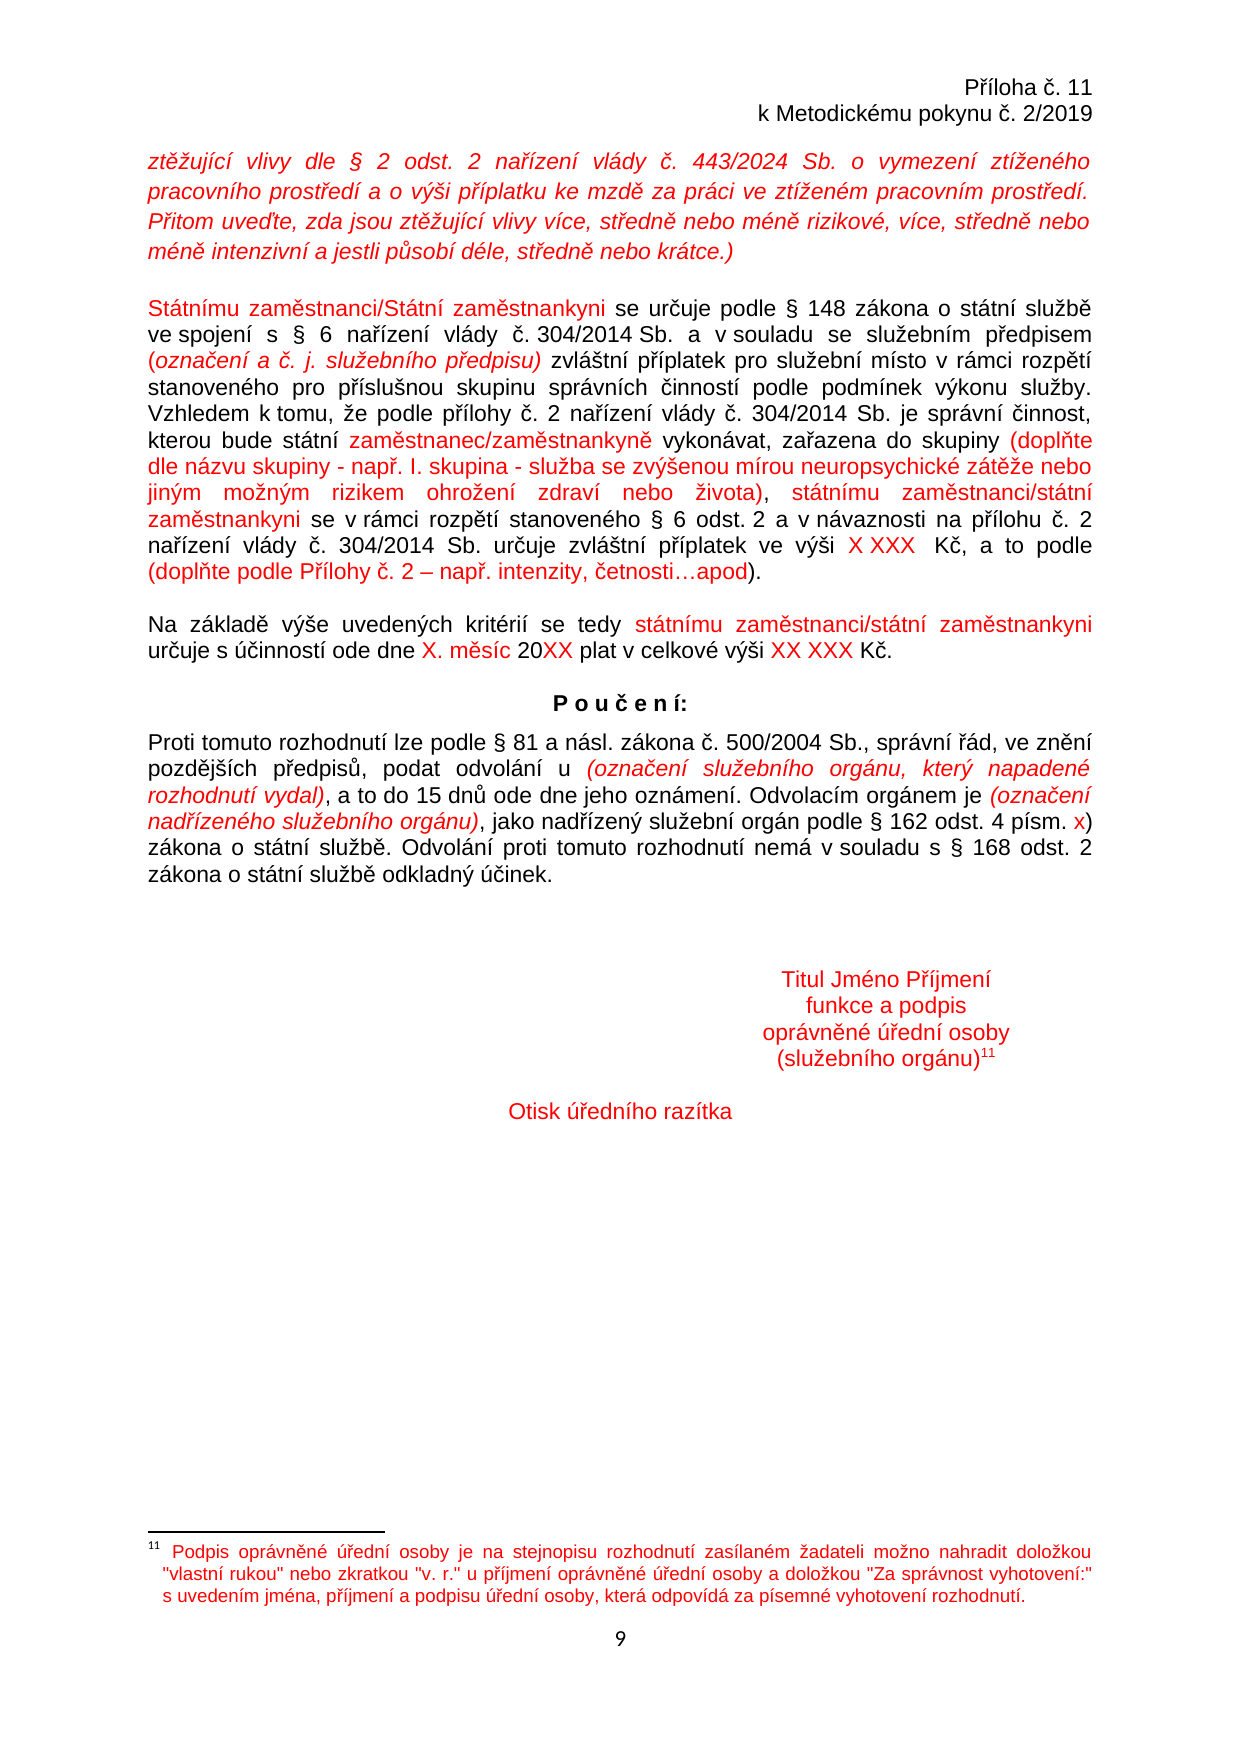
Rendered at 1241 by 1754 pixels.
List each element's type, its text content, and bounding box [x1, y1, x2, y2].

text Otisk úředního razítka [148, 1098, 1093, 1124]
text Titul Jméno Příjmení [148, 966, 1093, 992]
text (služebního orgánu) [148, 1045, 1093, 1072]
text Státnímu zaměstnanci/Státní zaměstnankyni se určuje podle § 148 zákona o státní službě ve spojení s § 6 nařízení vlády č. 304/2014 Sb. a v souladu se služebním předpisem (označení a č. j. služebního předpisu) zvláštní příplatek pro služební místo v rámci rozpětí stanoveného pro příslušnou skupinu správních činností podle podmínek výkonu služby. Vzhledem k tomu, že podle přílohy č. 2 nařízení vlády č. 304/2014 Sb. je správní činnost, kterou bude státní zaměstnanec/zaměstnankyně vykonávat, zařazena do skupiny (doplňte dle názvu skupiny - např. I. skupina - služba se zvýšenou mírou neuropsychické zátěže nebo jiným možným rizikem ohrožení zdraví nebo života), státnímu zaměstnanci/státní zaměstnankyni se v rámci rozpětí stanoveného § 6 odst. 2 a v návaznosti na přílohu č. 2 nařízení vlády č. 304/2014 Sb. určuje zvláštní příplatek ve výši X XXX Kč, a to podle (doplňte podle Přílohy č. 2 – např. intenzity, četnosti…apod). [148, 295, 1093, 585]
text funkce a podpis [148, 992, 1093, 1019]
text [148, 148, 1093, 264]
text P o u č e n í: [148, 690, 1093, 716]
text oprávněné úřední osoby [148, 1019, 1093, 1045]
text Na základě výše uvedených kritérií se tedy státnímu zaměstnanci/státní zaměstnankyni určuje s účinností ode dne X. měsíc 20XX plat v celkové výši XX XXX Kč. [148, 611, 1093, 664]
text Proti tomuto rozhodnutí lze podle § 81 a násl. zákona č. 500/2004 Sb., správní řád, ve znění pozdějších předpisů, podat odvolání u (označení služebního orgánu, který napadené rozhodnutí vydal), a to do 15 dnů ode dne jeho oznámení. Odvolacím orgánem je (označení nadřízeného služebního orgánu), jako nadřízený služební orgán podle § 162 odst. 4 písm. x) zákona o státní službě. Odvolání proti tomuto rozhodnutí nemá v souladu s § 168 odst. 2 zákona o státní službě odkladný účinek. [148, 729, 1093, 887]
